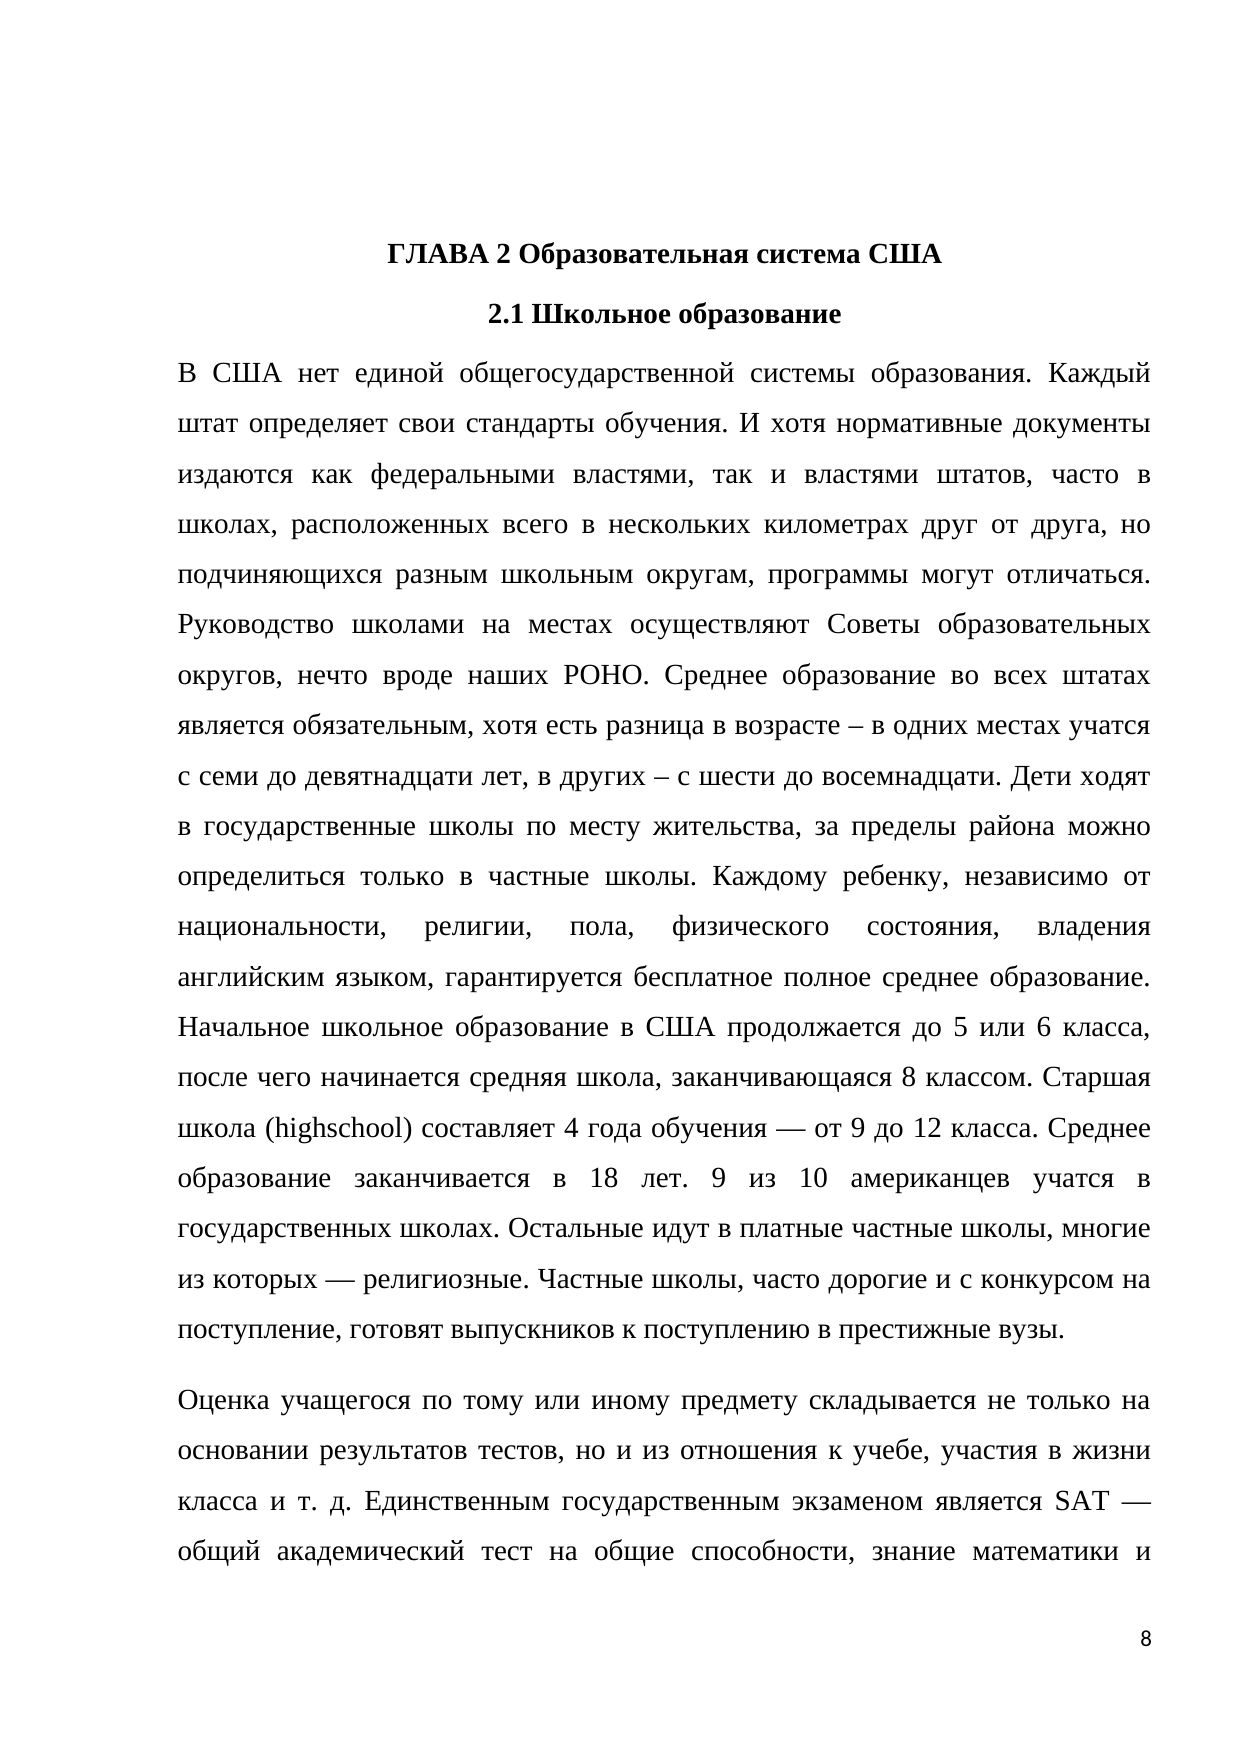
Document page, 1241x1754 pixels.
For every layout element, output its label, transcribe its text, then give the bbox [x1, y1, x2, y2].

text 2.1 Школьное образование [177, 296, 1152, 329]
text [177, 1382, 1152, 1567]
text В США нет единой общегосударственной системы образования. Каждый штат определяет свои стандарты обучения. И хотя нормативные документы издаются как федеральными властями, так и властями штатов, часто в школах, расположенных всего в нескольких километрах друг от друга, но подчиняющихся разным школьным округам, программы могут отличаться. Руководство школами на местах осуществляют Советы образовательных округов, нечто вроде наших РОНО. Среднее образование во всех штатах является обязательным, хотя есть разница в возрасте – в одних местах учатся с семи до девятнадцати лет, в других – с шести до восемнадцати. Дети ходят в государственные школы по месту жительства, за пределы района можно определиться только в частные школы. Каждому ребенку, независимо от национальности, религии, пола, физического состояния, владения английским языком, гарантируется бесплатное полное среднее образование. Начальное школьное образование в США продолжается до 5 или 6 класса, после чего начинается средняя школа, заканчивающаяся 8 классом. Старшая школа (highschool) составляет 4 года обучения — от 9 до 12 класса. Среднее образование заканчивается в 18 лет. 9 из 10 американцев учатся в государственных школах. Остальные идут в платные частные школы, многие из которых — религиозные. Частные школы, часто дорогие и с конкурсом на поступление, готовят выпускников к поступлению в престижные вузы. [177, 355, 1152, 1344]
text ГЛАВА 2 Образовательная система США [177, 236, 1152, 270]
